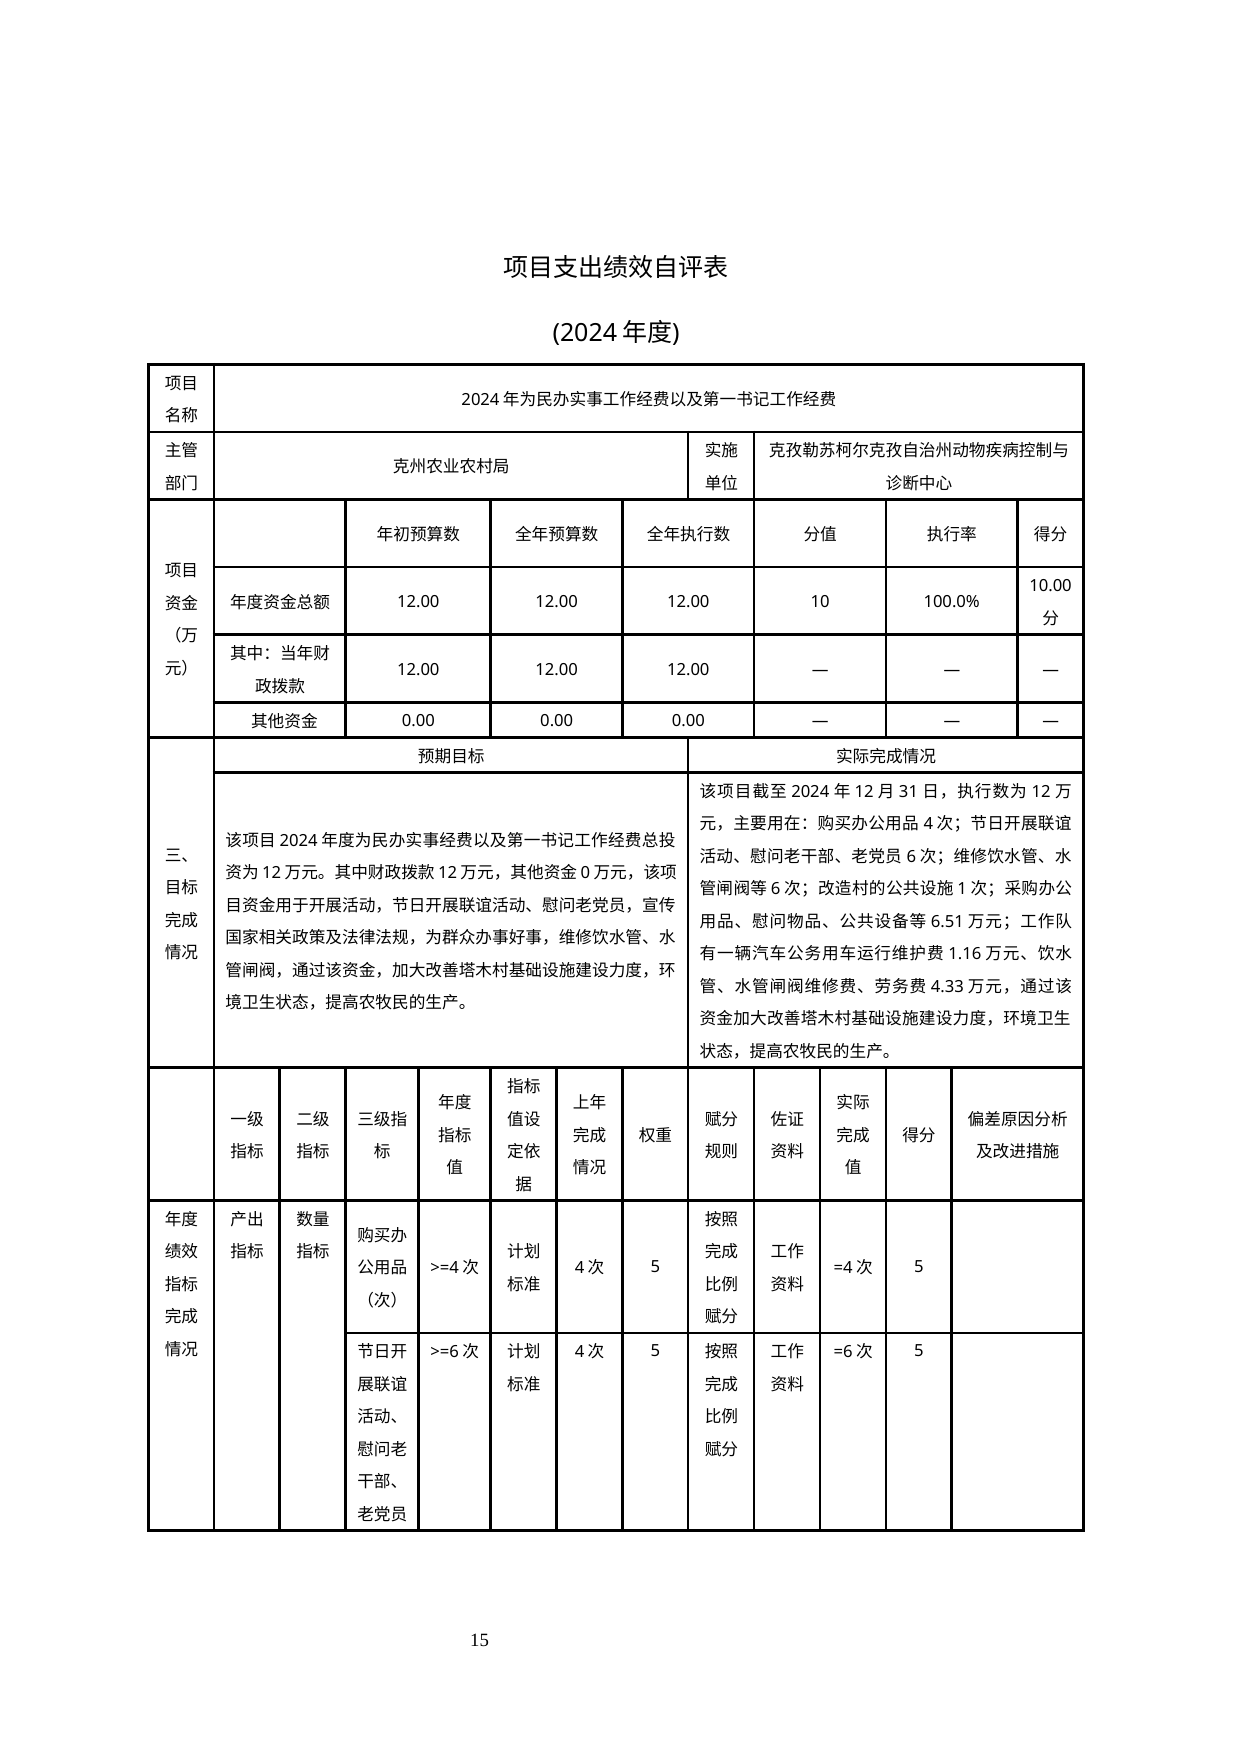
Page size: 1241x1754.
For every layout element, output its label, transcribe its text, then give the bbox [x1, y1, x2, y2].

table_cell >=4次 [420, 1202, 489, 1331]
table_cell 4次 [558, 1334, 621, 1529]
table_cell 10 [755, 568, 885, 633]
table_cell [953, 1334, 1082, 1529]
table_cell 12.00 [624, 636, 753, 701]
table_cell =4次 [821, 1202, 885, 1331]
table_cell 三、目标完成情况 [150, 739, 213, 1066]
table_cell 12.00 [492, 636, 621, 701]
table_cell 三级指标 [347, 1069, 417, 1199]
table_cell 全年预算数 [492, 501, 621, 566]
table_cell 年度绩效指标完成情况 [150, 1202, 213, 1529]
table_cell 产出指标 [215, 1202, 278, 1529]
table_cell 10.00分 [1019, 568, 1082, 633]
table_cell — [1019, 704, 1082, 736]
table_cell 0.00 [347, 704, 489, 736]
table_cell — [755, 704, 885, 736]
table_cell 5 [887, 1202, 950, 1331]
table_cell 实施单位 [689, 433, 753, 498]
table_cell 二级指标 [281, 1069, 344, 1199]
table_cell =6次 [821, 1334, 885, 1529]
table_cell [215, 501, 344, 566]
table_cell 得分 [887, 1069, 950, 1199]
table_cell 年度指标值 [420, 1069, 489, 1199]
table_cell 数量指标 [281, 1202, 344, 1529]
table_cell 偏差原因分析及改进措施 [953, 1069, 1082, 1199]
table_cell 工作资料 [755, 1202, 819, 1331]
table_cell 其中：当年财政拨款 [215, 636, 344, 701]
table_cell — [887, 704, 1016, 736]
table_cell 主管部门 [150, 433, 213, 498]
table_cell 实际完成值 [821, 1069, 885, 1199]
table_cell [150, 1069, 213, 1199]
table_cell 分值 [755, 501, 885, 566]
table_cell 2024年为民办实事工作经费以及第一书记工作经费 [215, 366, 1082, 431]
table_cell 年度资金总额 [215, 568, 344, 633]
table_cell 100.0% [887, 568, 1016, 633]
table_cell 克孜勒苏柯尔克孜自治州动物疾病控制与诊断中心 [755, 433, 1082, 498]
table_cell 项目资金 （万元） [150, 501, 213, 736]
table_cell 12.00 [492, 568, 621, 633]
table_cell 购买办公用品（次） [347, 1202, 417, 1331]
table_header 项目支出绩效自评表 [148, 233, 1083, 298]
table_cell 一级指标 [215, 1069, 278, 1199]
table_cell 年初预算数 [347, 501, 489, 566]
table_cell 预期目标 [215, 739, 687, 771]
table_cell 4次 [558, 1202, 621, 1331]
table_cell >=6次 [420, 1334, 489, 1529]
table_cell 0.00 [492, 704, 621, 736]
table_cell 实际完成情况 [689, 739, 1082, 771]
table_cell 得分 [1019, 501, 1082, 566]
table_cell 赋分规则 [689, 1069, 753, 1199]
table_cell — [755, 636, 885, 701]
table_cell 计划标准 [492, 1202, 555, 1331]
table_cell 0.00 [624, 704, 753, 736]
table_cell 权重 [624, 1069, 687, 1199]
table_cell [953, 1202, 1082, 1331]
table_cell 5 [887, 1334, 950, 1529]
table_cell 其他资金 [215, 704, 344, 736]
table_cell 按照完成比例赋分 [689, 1334, 753, 1529]
table_cell 克州农业农村局 [215, 433, 687, 498]
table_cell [347, 1334, 417, 1529]
table_cell 5 [624, 1202, 687, 1331]
table_cell 计划标准 [492, 1334, 555, 1529]
table_cell 12.00 [347, 636, 489, 701]
table_cell 指标值设定依据 [492, 1069, 555, 1199]
table_cell 上年完成情况 [558, 1069, 621, 1199]
table_cell — [1019, 636, 1082, 701]
table_cell 执行率 [887, 501, 1016, 566]
table_cell 项目名称 [150, 366, 213, 431]
table_cell — [887, 636, 1016, 701]
table_cell 该项目2024年度为民办实事经费以及第一书记工作经费总投资为12万元。其中财政拨款12万元，其他资金0万元，该项目资金用于开展活动，节日开展联谊活动、慰问老党员，宣传国家相关政策及法律法规，为群众办事好事，维修饮水管、水管闸阀，通过该资金，加大改善塔木村基础设施建设力度，环境卫生状态，提高农牧民的生产。 [215, 774, 687, 1066]
table_cell 5 [624, 1334, 687, 1529]
table_cell 12.00 [624, 568, 753, 633]
table_cell (2024年度) [148, 298, 1083, 363]
table_cell 按照完成比例赋分 [689, 1202, 753, 1331]
table_cell 佐证资料 [755, 1069, 819, 1199]
table_cell 12.00 [347, 568, 489, 633]
table_cell 工作资料 [755, 1334, 819, 1529]
table_cell 全年执行数 [624, 501, 753, 566]
table_cell 该项目截至2024年12月31日，执行数为12万元，主要用在：购买办公用品4次；节日开展联谊活动、慰问老干部、老党员6次；维修饮水管、水管闸阀等6次；改造村的公共设施1次；采购办公用品、慰问物品、公共设备等6.51万元；工作队有一辆汽车公务用车运行维护费1.16万元、饮水管、水管闸阀维修费、劳务费4.33万元，通过该资金加大改善塔木村基础设施建设力度，环境卫生状态，提高农牧民的生产。 [689, 774, 1082, 1066]
